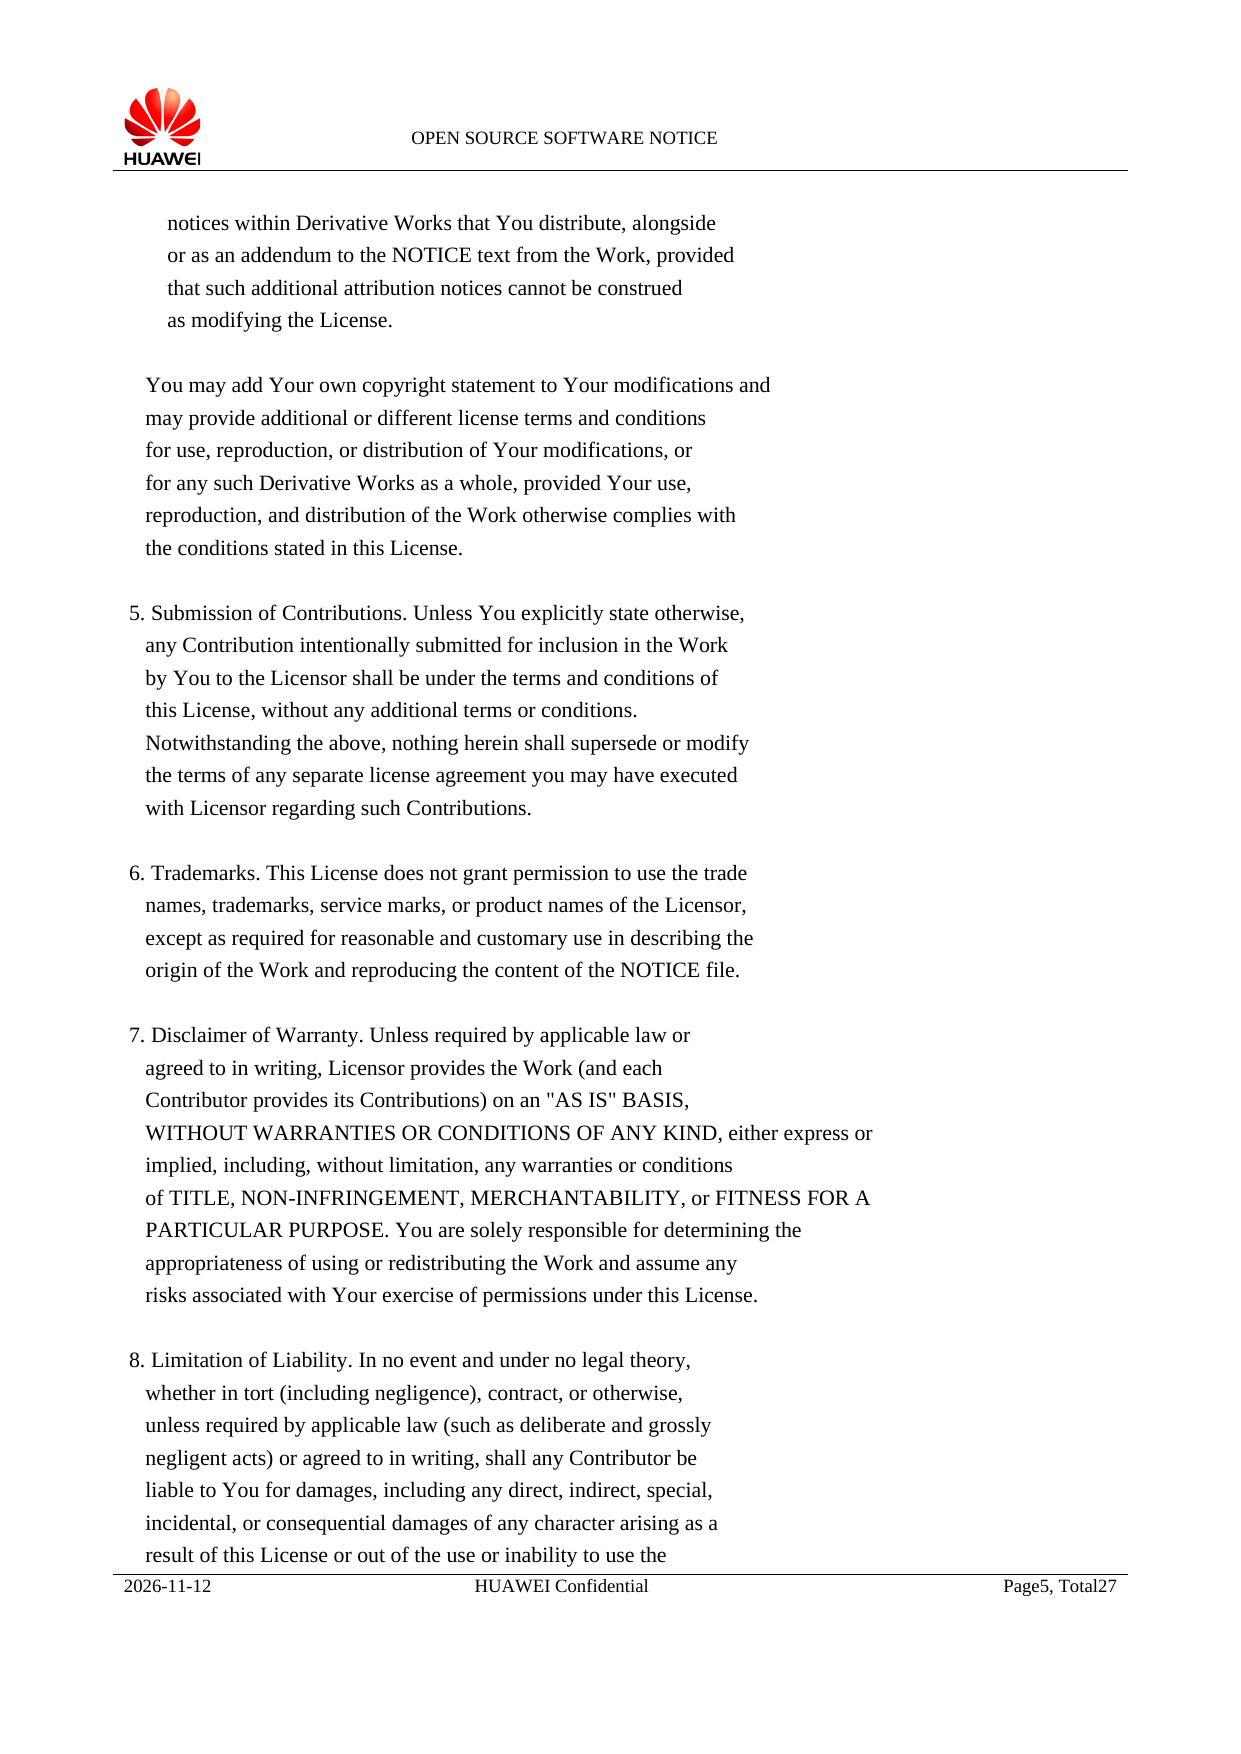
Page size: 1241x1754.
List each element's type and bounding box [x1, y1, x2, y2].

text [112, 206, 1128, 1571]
picture [124, 88, 201, 165]
